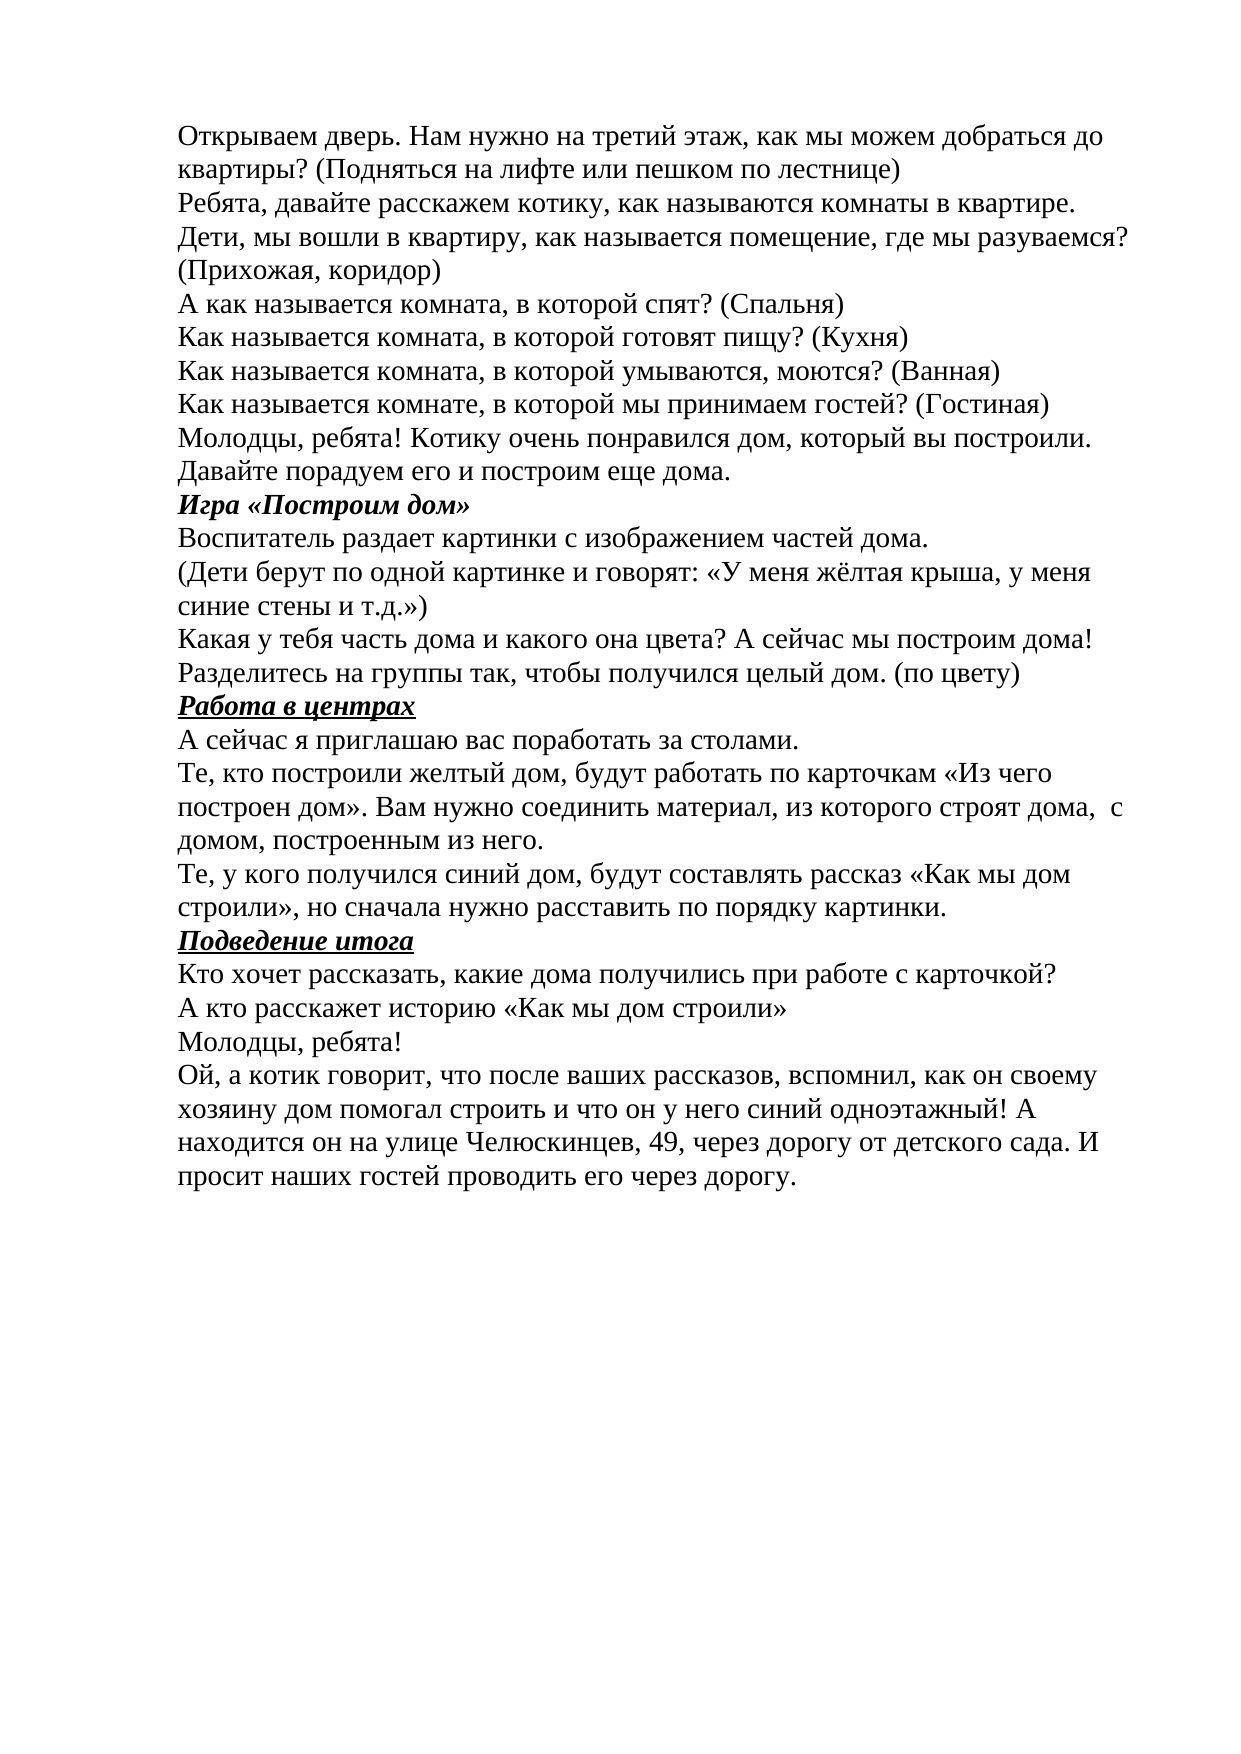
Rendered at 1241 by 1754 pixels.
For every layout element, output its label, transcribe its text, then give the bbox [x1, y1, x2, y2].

text Ой, а котик говорит, что после ваших рассказов, вспомнил, как он своему хозяину дом помогал строить и что он у него синий одноэтажный! А находится он на улице Челюскинцев, 49, через дорогу от детского сада. И просит наших гостей проводить его через дорогу. [177, 1057, 1152, 1191]
text Дети, мы вошли в квартиру, как называется помещение, где мы разуваемся? (Прихожая, коридор) [177, 219, 1152, 286]
text Разделитесь на группы так, чтобы получился целый дом. (по цвету) [177, 655, 1152, 688]
text Как называется комната, в которой готовят пищу? (Кухня) [177, 319, 1152, 353]
text Игра «Построим дом» [177, 487, 1152, 521]
text Как называется комнате, в которой мы принимаем гостей? (Гостиная) [177, 386, 1152, 420]
text (Дети берут по одной картинке и говорят: «У меня жёлтая крыша, у меня синие стены и т.д.») [177, 554, 1152, 621]
text Те, кто построили желтый дом, будут работать по карточкам «Из чего построен дом». Вам нужно соединить материал, из которого строят дома, с домом, построенным из него. [177, 755, 1152, 856]
text Кто хочет рассказать, какие дома получились при работе с карточкой? [177, 957, 1152, 990]
text Молодцы, ребята! [177, 1024, 1152, 1057]
text Ребята, давайте расскажем котику, как называются комнаты в квартире. [177, 185, 1152, 219]
text Молодцы, ребята! Котику очень понравился дом, который вы построили. Давайте порадуем его и построим еще дома. [177, 420, 1152, 487]
text А кто расскажет историю «Как мы дом строили» [177, 990, 1152, 1024]
text Те, у кого получился синий дом, будут составлять рассказ «Как мы дом строили», но сначала нужно расставить по порядку картинки. [177, 856, 1152, 923]
text А сейчас я приглашаю вас поработать за столами. [177, 722, 1152, 755]
text А как называется комната, в которой спят? (Спальня) [177, 286, 1152, 319]
text Работа в центрах [177, 688, 1152, 722]
text Открываем дверь. Нам нужно на третий этаж, как мы можем добраться до квартиры? (Подняться на лифте или пешком по лестнице) [177, 118, 1152, 185]
text Какая у тебя часть дома и какого она цвета? А сейчас мы построим дома! [177, 621, 1152, 655]
text Воспитатель раздает картинки с изображением частей дома. [177, 521, 1152, 554]
text Как называется комната, в которой умываются, моются? (Ванная) [177, 353, 1152, 386]
text Подведение итога [177, 923, 1152, 957]
